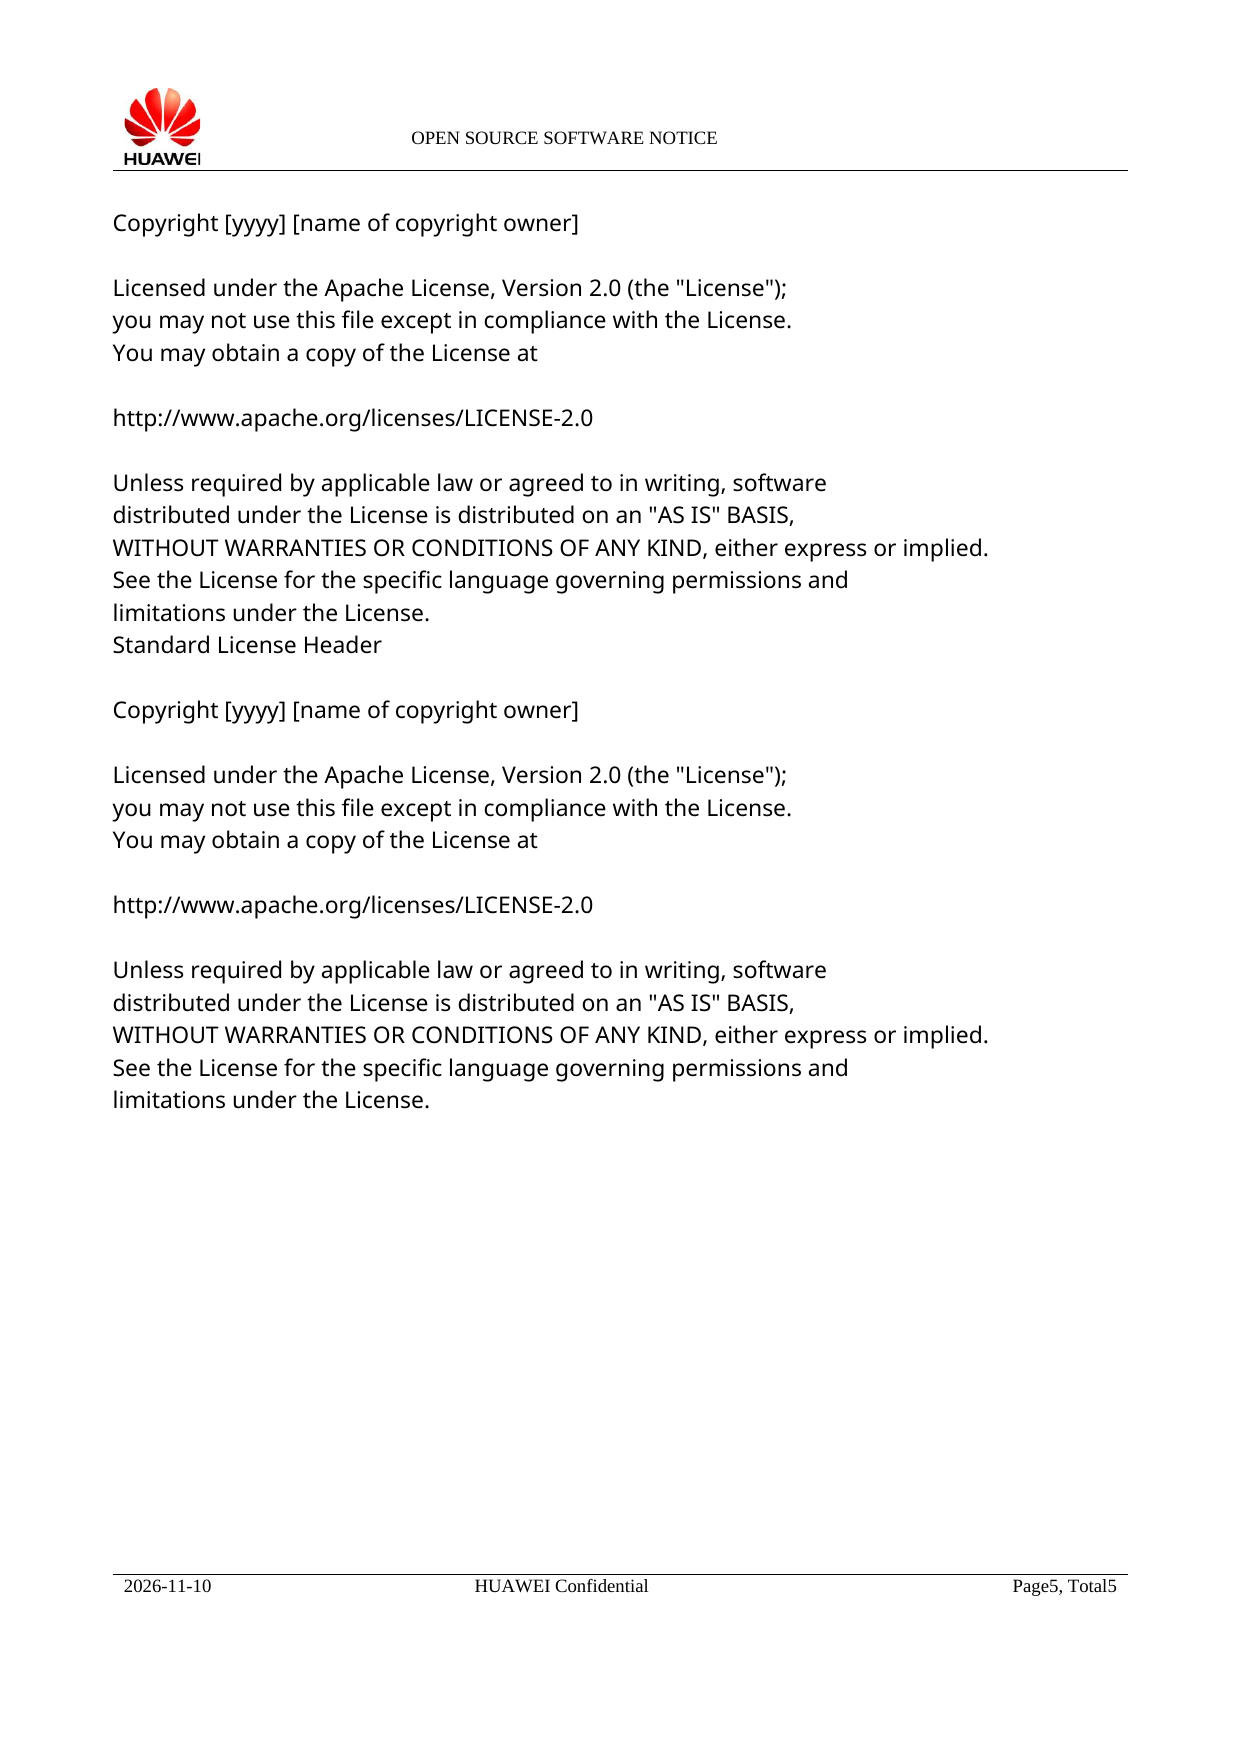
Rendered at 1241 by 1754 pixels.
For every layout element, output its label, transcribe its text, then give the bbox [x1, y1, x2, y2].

text Licensed under the Apache License, Version 2.0 (the "License"); [112, 759, 1128, 791]
text You may obtain a copy of the License at [112, 824, 1128, 856]
text Copyright [yyyy] [name of copyright owner] [112, 694, 1128, 726]
text http://www.apache.org/licenses/LICENSE-2.0 [112, 401, 1128, 434]
text limitations under the License. [112, 1084, 1128, 1116]
text http://www.apache.org/licenses/LICENSE-2.0 [112, 889, 1128, 921]
text Standard License Header [112, 629, 1128, 661]
text distributed under the License is distributed on an "AS IS" BASIS, [112, 499, 1128, 531]
text See the License for the specific language governing permissions and [112, 1051, 1128, 1084]
text distributed under the License is distributed on an "AS IS" BASIS, [112, 986, 1128, 1019]
picture [124, 88, 201, 165]
text limitations under the License. [112, 596, 1128, 629]
text You may obtain a copy of the License at [112, 336, 1128, 369]
text you may not use this file except in compliance with the License. [112, 791, 1128, 824]
text WITHOUT WARRANTIES OR CONDITIONS OF ANY KIND, either express or implied. [112, 531, 1128, 564]
text WITHOUT WARRANTIES OR CONDITIONS OF ANY KIND, either express or implied. [112, 1019, 1128, 1051]
text Unless required by applicable law or agreed to in writing, software [112, 466, 1128, 499]
text See the License for the specific language governing permissions and [112, 564, 1128, 596]
text Unless required by applicable law or agreed to in writing, software [112, 954, 1128, 986]
text Copyright [yyyy] [name of copyright owner] [112, 206, 1128, 239]
text Licensed under the Apache License, Version 2.0 (the "License"); [112, 271, 1128, 304]
text you may not use this file except in compliance with the License. [112, 304, 1128, 336]
